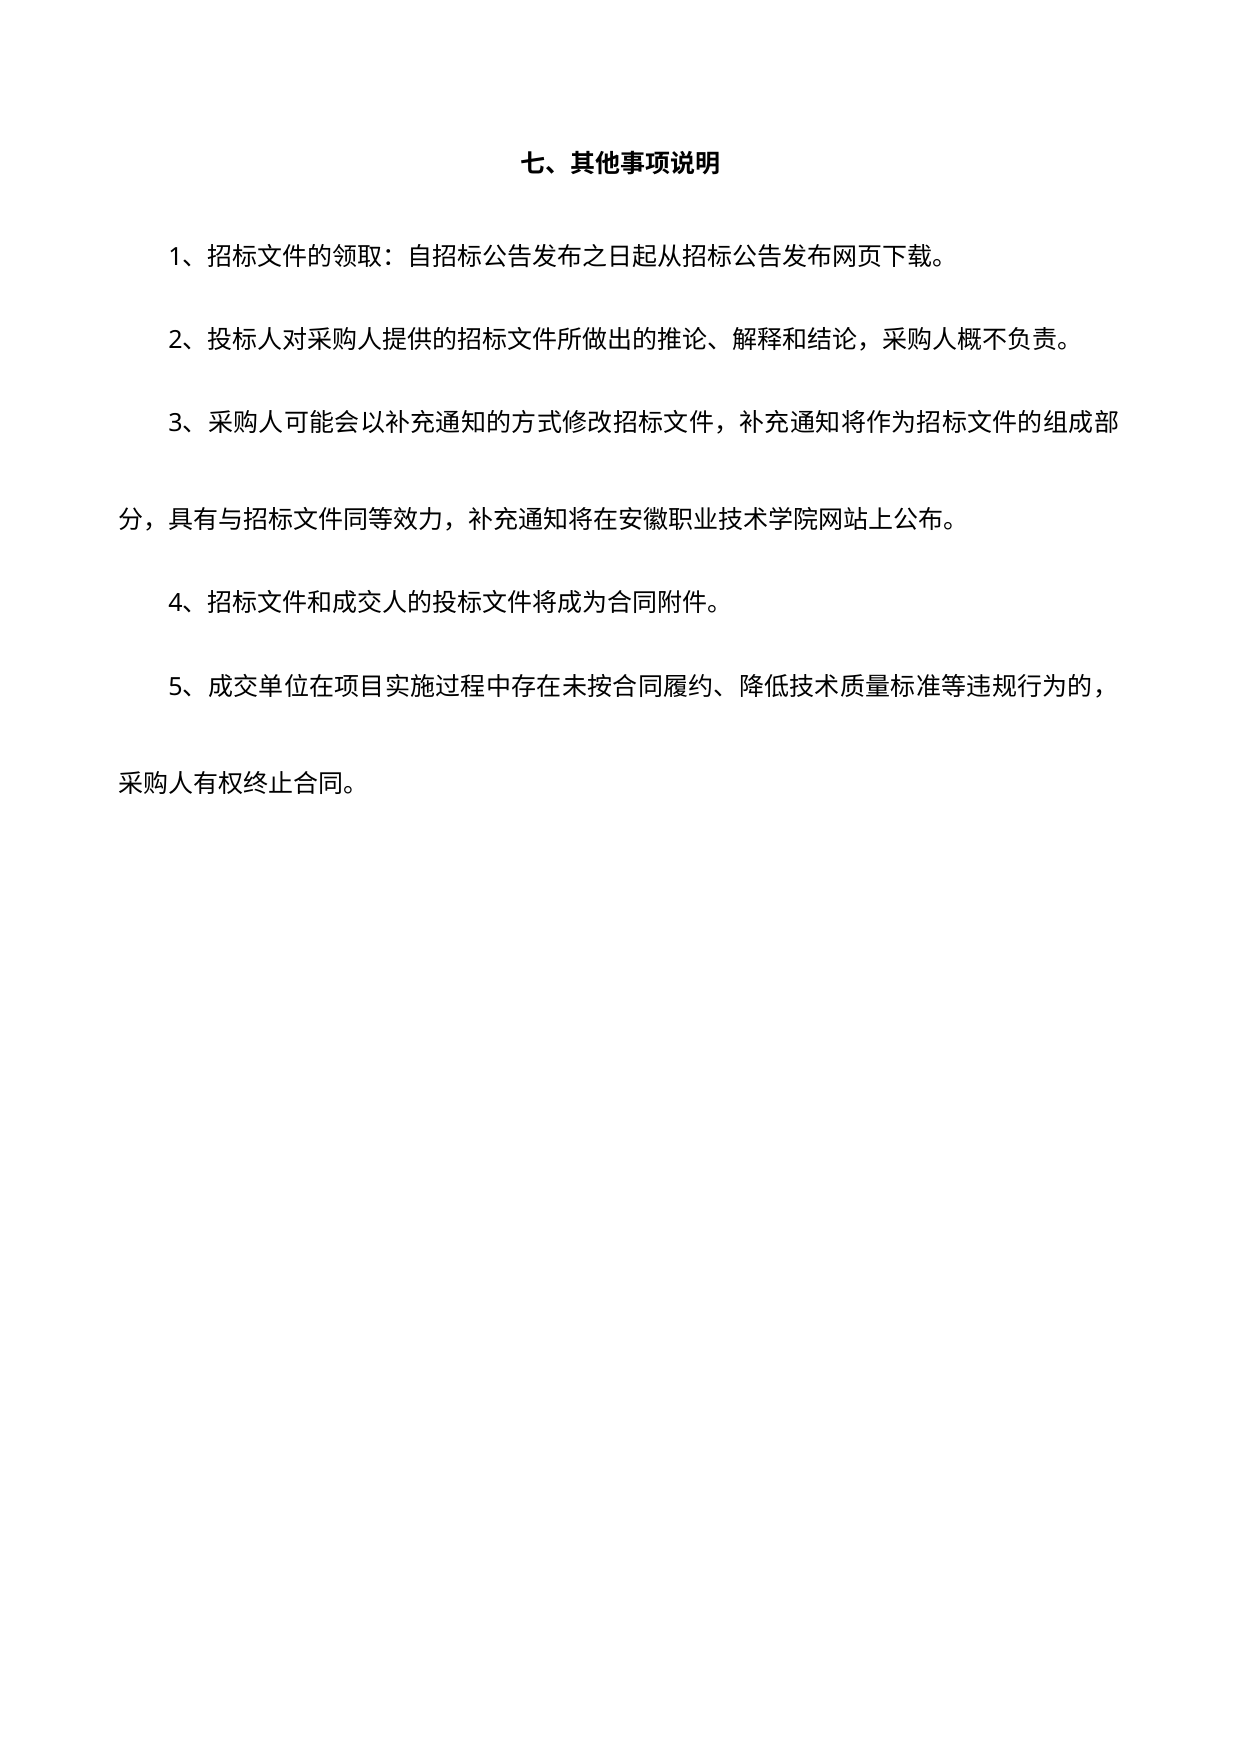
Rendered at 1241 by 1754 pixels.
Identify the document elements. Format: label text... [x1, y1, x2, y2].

text 5、成交单位在项目实施过程中存在未按合同履约、降低技术质量标准等违规行为的，采购人有权终止合同。 [118, 652, 1122, 814]
text 4、招标文件和成交人的投标文件将成为合同附件。 [118, 568, 1122, 633]
text 1、招标文件的领取：自招标公告发布之日起从招标公告发布网页下载。 [118, 222, 1122, 287]
text 2、投标人对采购人提供的招标文件所做出的推论、解释和结论，采购人概不负责。 [118, 305, 1122, 370]
text 3、采购人可能会以补充通知的方式修改招标文件，补充通知将作为招标文件的组成部分，具有与招标文件同等效力，补充通知将在安徽职业技术学院网站上公布。 [118, 388, 1122, 550]
text 七、其他事项说明 [118, 129, 1122, 194]
